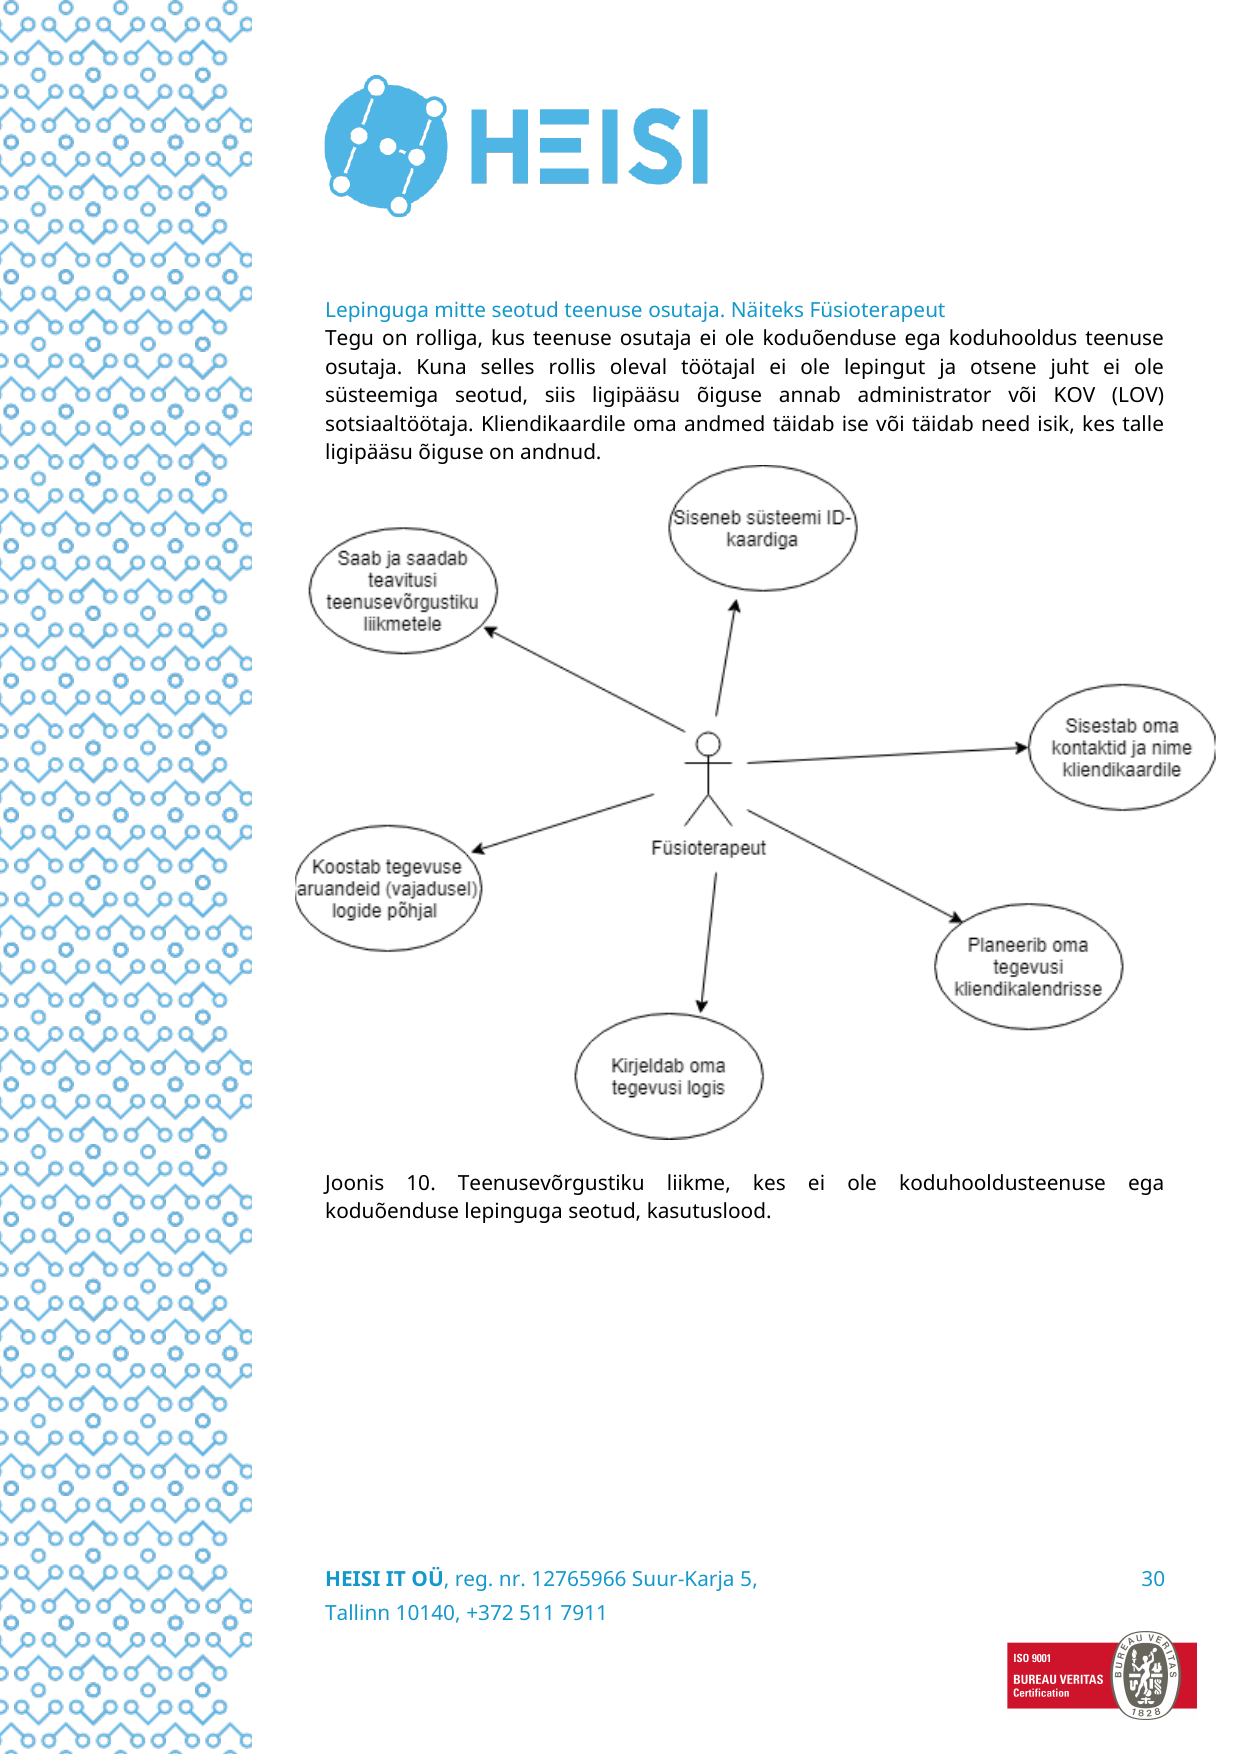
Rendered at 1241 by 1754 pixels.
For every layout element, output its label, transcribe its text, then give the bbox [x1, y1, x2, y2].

text Tegu on rolliga, kus teenuse osutaja ei ole koduõenduse ega koduhooldus teenuse osutaja. Kuna selles rollis oleval töötajal ei ole lepingut ja otsene juht ei ole süsteemiga seotud, siis ligipääsu õiguse annab administrator või KOV (LOV) sotsiaaltöötaja. Kliendikaardile oma andmed täidab ise või täidab need isik, kes talle ligipääsu õiguse on andnud. [325, 323, 1165, 465]
picture [295, 465, 1216, 1140]
text Joonis 10. Teenusevõrgustiku liikme, kes ei ole koduhooldusteenuse ega koduõenduse lepinguga seotud, kasutuslood. [325, 1168, 1165, 1224]
picture [1007, 1631, 1197, 1720]
picture [324, 75, 708, 217]
subtitle Lepinguga mitte seotud teenuse osutaja. Näiteks Füsioterapeut [325, 295, 1165, 323]
